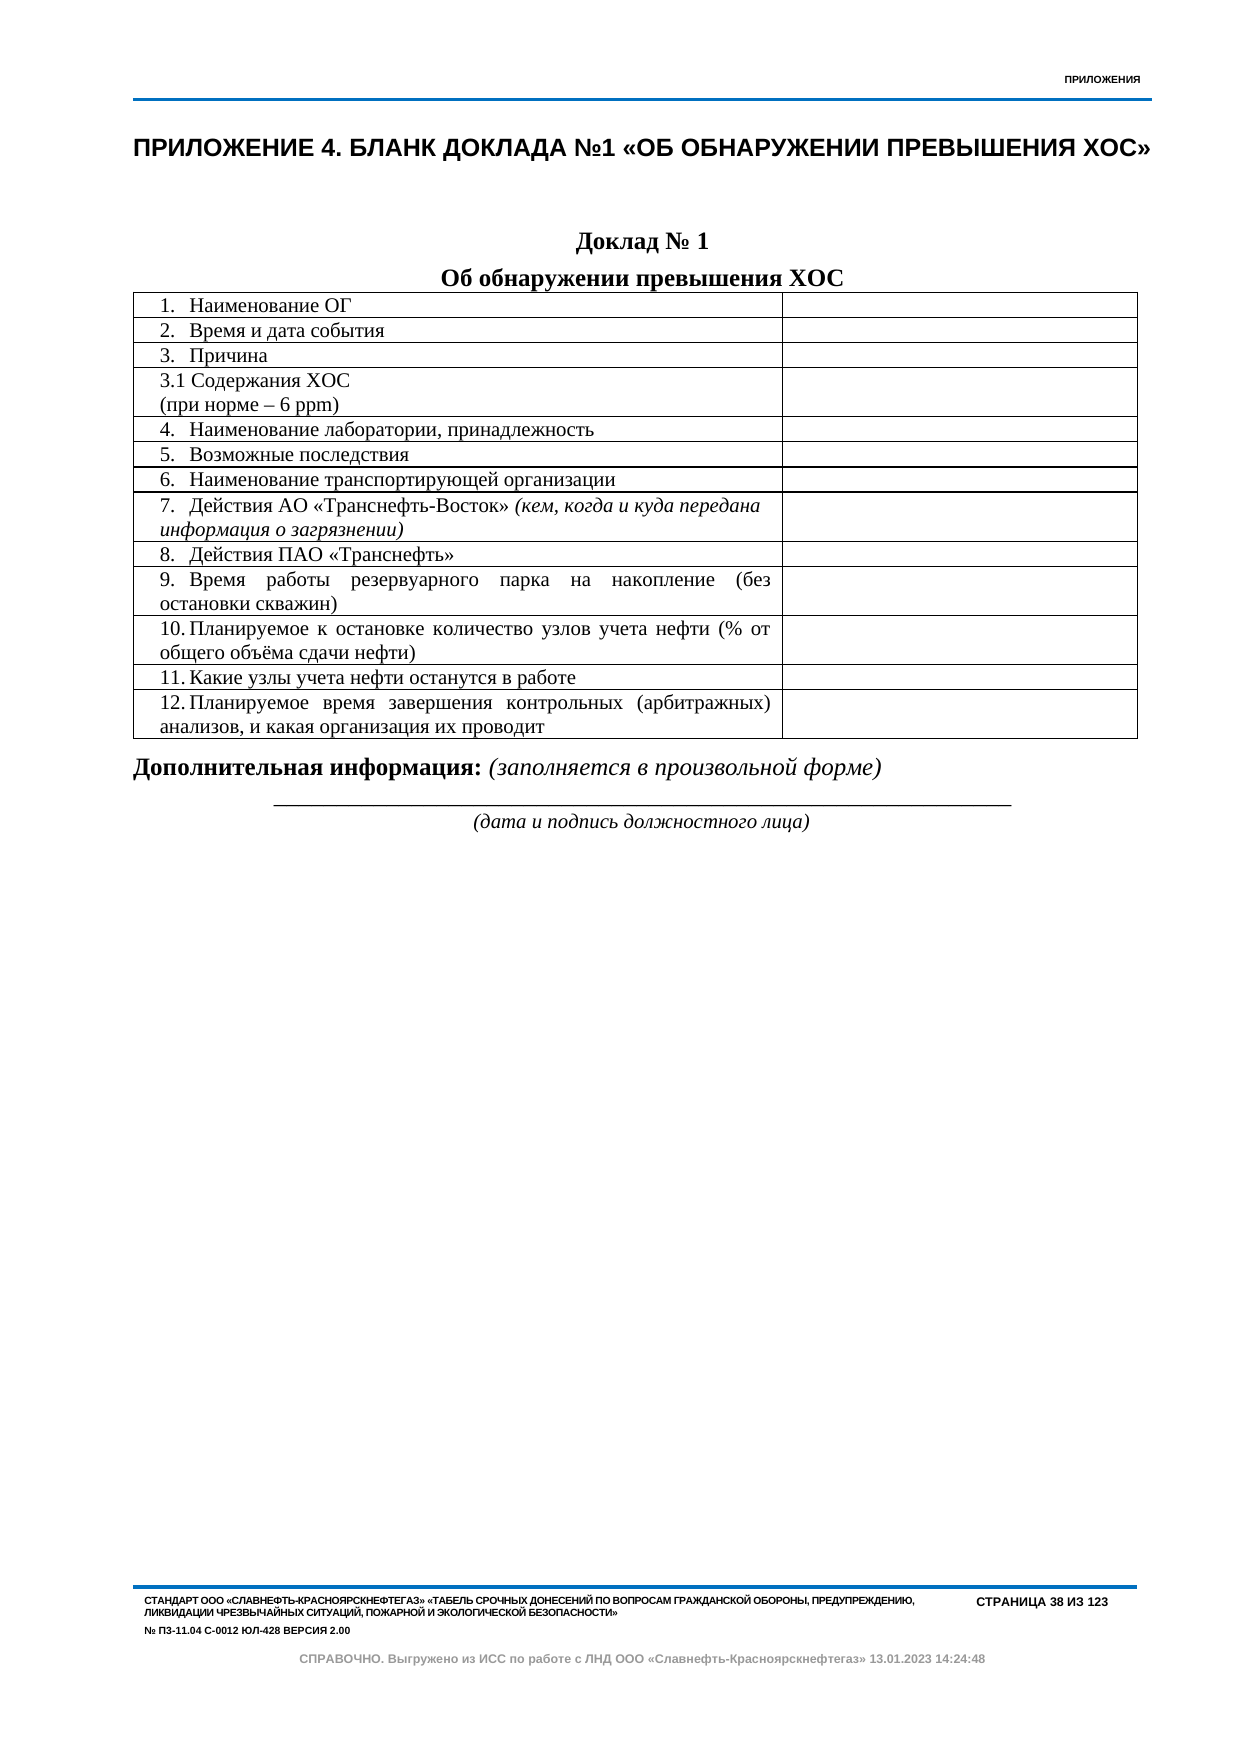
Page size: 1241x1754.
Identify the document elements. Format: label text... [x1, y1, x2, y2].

subtitle ПРИЛОЖЕНИЕ 4. БЛАНК ДОКЛАДА №1 «ОБ ОБНАРУЖЕНИИ ПРЕВЫШЕНИЯ ХОС» [133, 133, 1152, 162]
table_cell [783, 542, 1137, 566]
text Дополнительная информация: (заполняется в произвольной форме) [133, 752, 1152, 781]
text ___________________________________________________________ [133, 781, 1152, 809]
table_cell 3.1 Содержания ХОС (при норме – 6 ppm) [134, 368, 782, 416]
table_cell Действия АО «Транснефть-Восток» (кем, когда и куда передана информация о загрязнении) [134, 493, 782, 541]
table_cell Планируемое к остановке количество узлов учета нефти (% от общего объёма сдачи нефти) [134, 616, 782, 664]
table_cell [783, 318, 1137, 342]
table_cell Наименование лаборатории, принадлежность [134, 417, 782, 441]
table_cell [783, 368, 1137, 416]
table_cell [783, 567, 1137, 615]
table_cell [783, 616, 1137, 664]
table_cell Причина [134, 343, 782, 367]
table_cell [783, 493, 1137, 541]
text Об обнаружении превышения ХОС [133, 263, 1152, 292]
text Доклад № 1 [133, 219, 1152, 257]
table_cell [783, 468, 1137, 491]
table_cell Какие узлы учета нефти останутся в работе [134, 665, 782, 689]
table_cell Время и дата события [134, 318, 782, 342]
table_cell Время работы резервуарного парка на накопление (без остановки скважин) [134, 567, 782, 615]
table_cell Планируемое время завершения контрольных (арбитражных) анализов, и какая организация их проводит [134, 690, 782, 738]
table_cell Наименование транспортирующей организации [134, 468, 782, 491]
table_header Наименование ОГ [134, 293, 782, 317]
table_cell Действия ПАО «Транснефть» [134, 542, 782, 566]
table_cell [783, 690, 1137, 738]
table_cell [783, 665, 1137, 689]
table_cell [783, 417, 1137, 441]
text (дата и подпись должностного лица) [133, 809, 1152, 833]
table_header [783, 293, 1137, 317]
table_cell [783, 442, 1137, 466]
table_cell Возможные последствия [134, 442, 782, 466]
table_cell [783, 343, 1137, 367]
